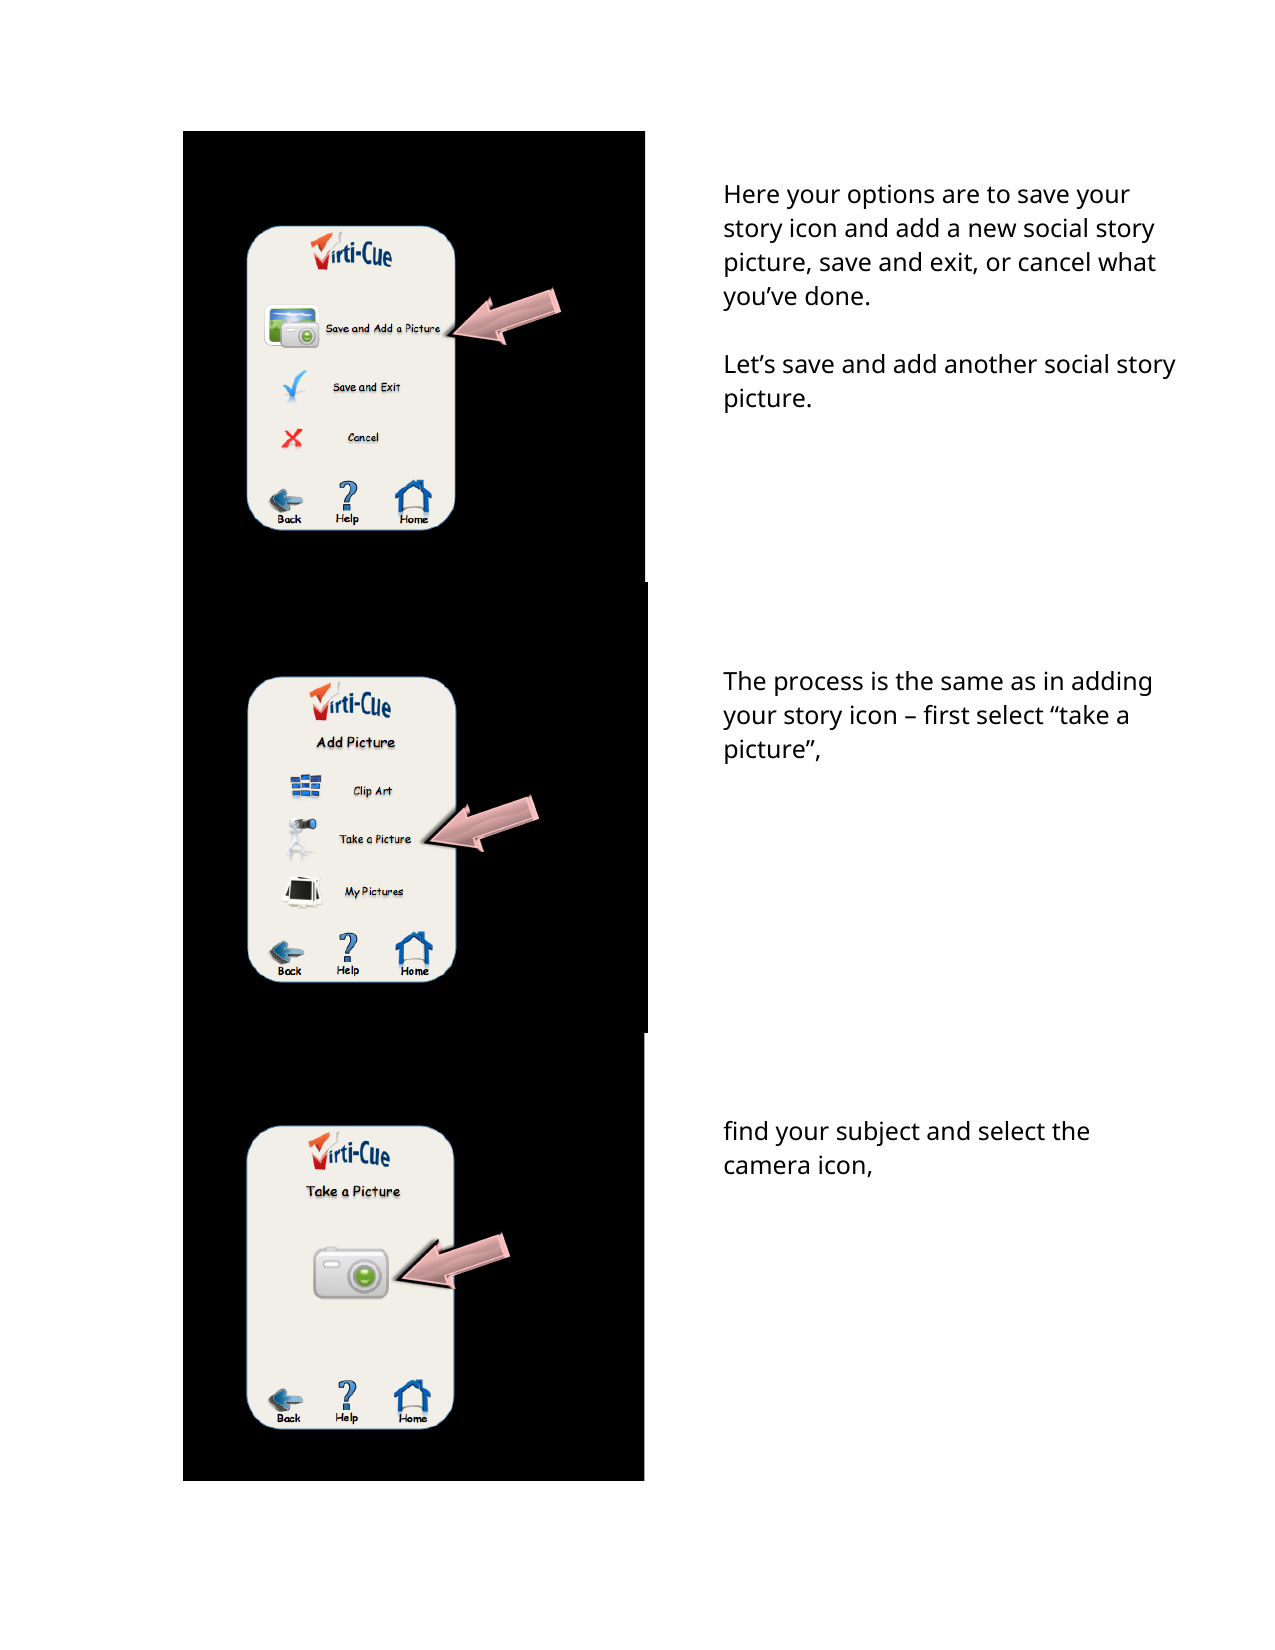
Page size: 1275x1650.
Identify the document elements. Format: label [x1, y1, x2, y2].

picture [183, 131, 648, 1481]
